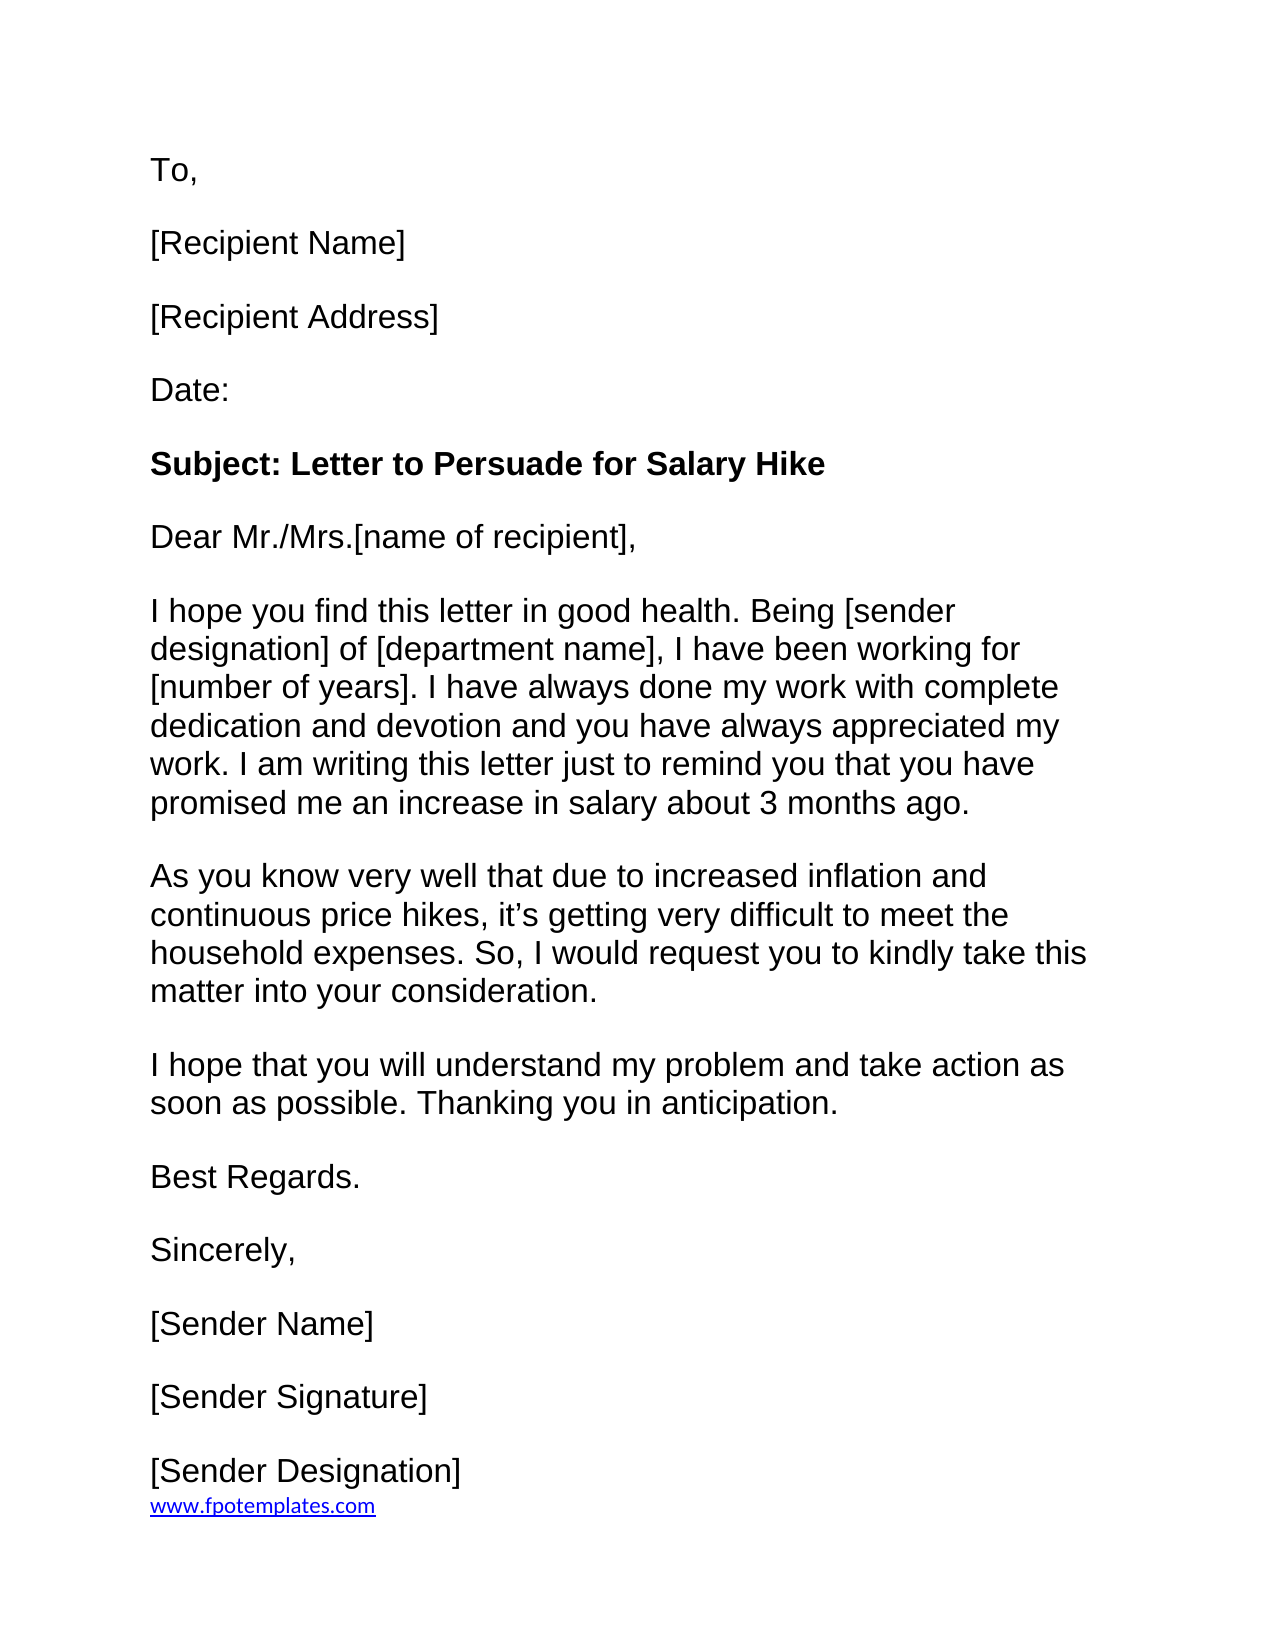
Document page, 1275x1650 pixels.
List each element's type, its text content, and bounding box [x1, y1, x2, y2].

text Date: [150, 370, 1125, 409]
text [Sender Name] [150, 1304, 1125, 1342]
text Dear Mr./Mrs.[name of recipient], [150, 517, 1125, 556]
text Best Regards. [150, 1157, 1125, 1195]
text [Sender Signature] [150, 1377, 1125, 1416]
text As you know very well that due to increased inflation and continuous price hikes, it’s getting very difficult to meet the household expenses. So, I would request you to kindly take this matter into your consideration. [150, 856, 1125, 1010]
text Sincerely, [150, 1230, 1125, 1269]
text [Sender Designation] [150, 1451, 1125, 1489]
text I hope you find this letter in good health. Being [sender designation] of [department name], I have been working for [number of years]. I have always done my work with complete dedication and devotion and you have always appreciated my work. I am writing this letter just to remind you that you have promised me an increase in salary about 3 months ago. [150, 591, 1125, 821]
text To, [150, 150, 1125, 188]
text [Recipient Name] [150, 223, 1125, 262]
text Subject: Letter to Persuade for Salary Hike [150, 444, 1125, 482]
text I hope that you will understand my problem and take action as soon as possible. Thanking you in anticipation. [150, 1045, 1125, 1122]
text [Recipient Address] [150, 297, 1125, 335]
